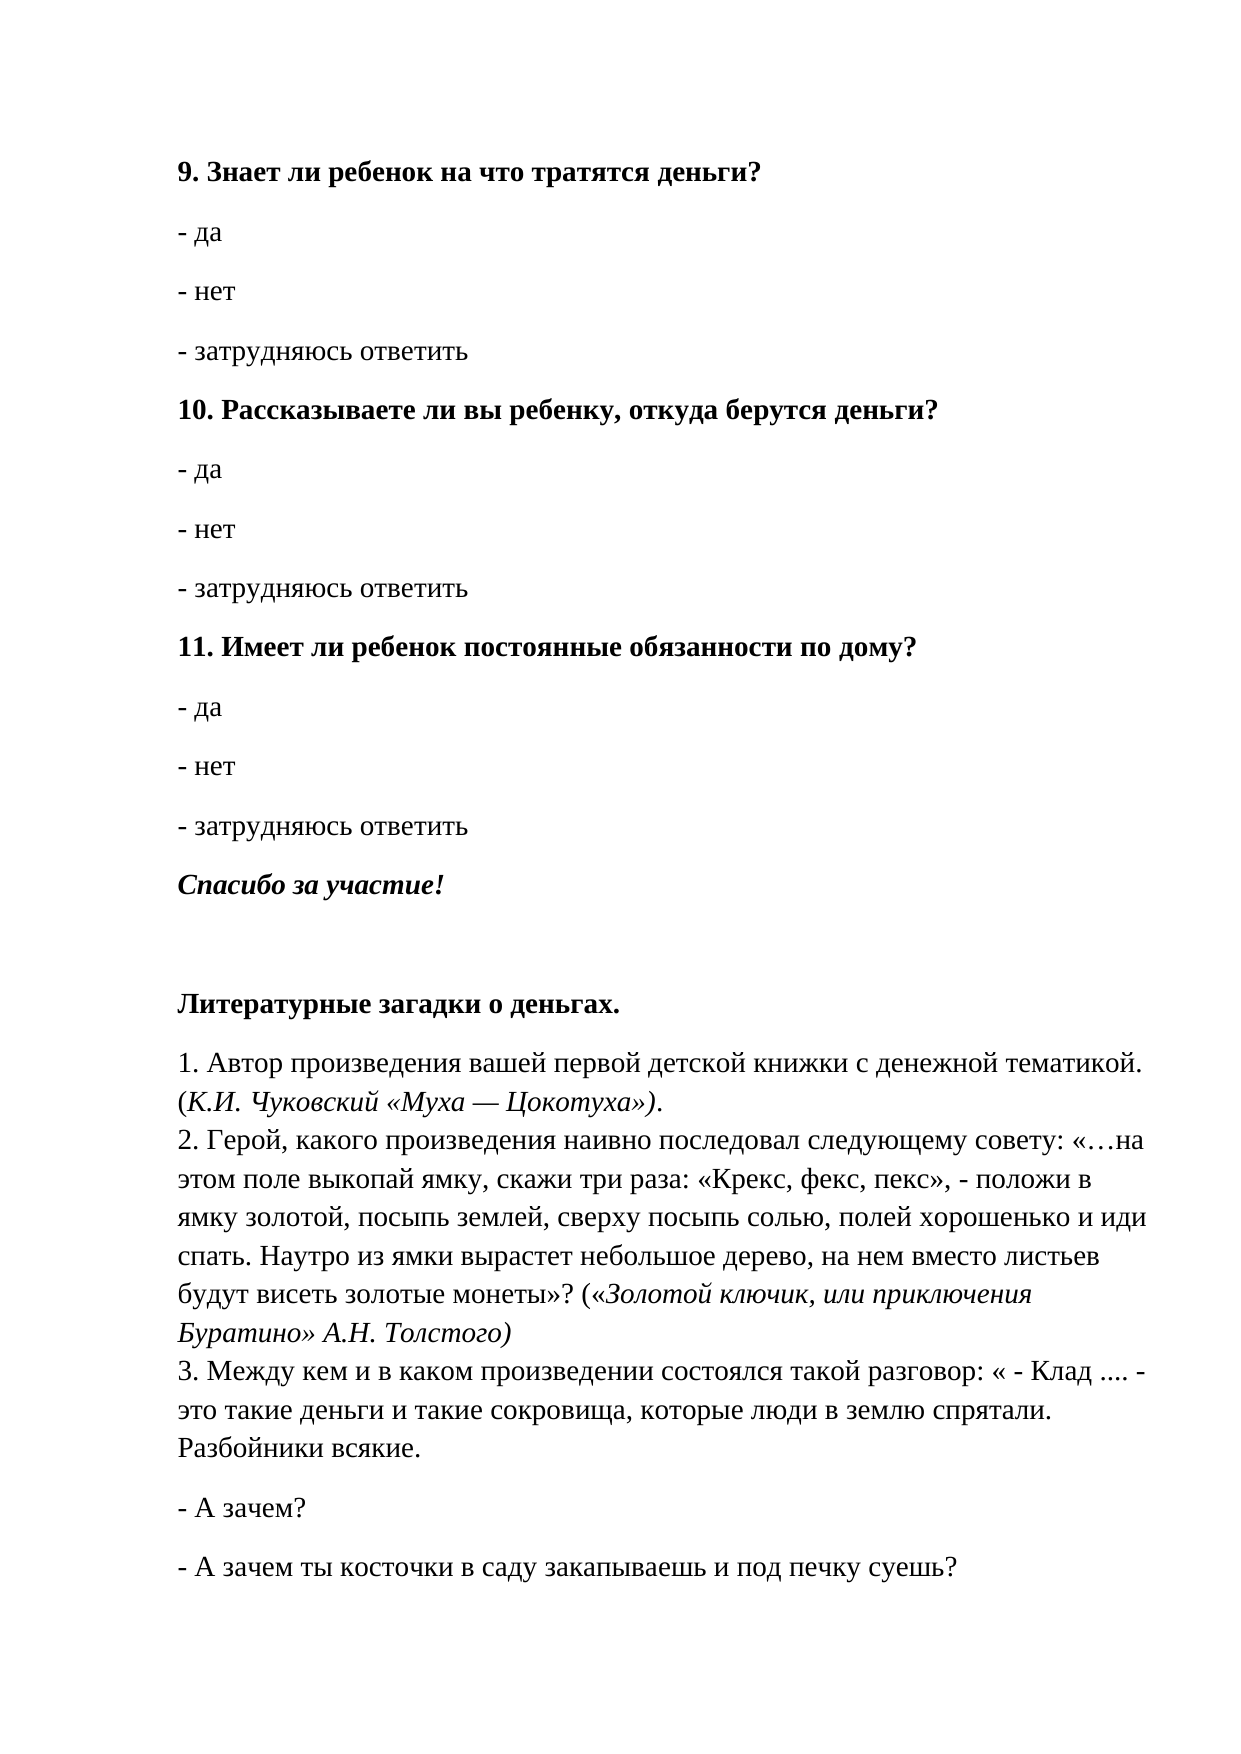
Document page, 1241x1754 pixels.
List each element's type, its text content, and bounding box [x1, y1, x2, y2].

text Литературные загадки о деньгах. [177, 986, 1152, 1019]
text - нет [177, 511, 1152, 544]
text Спасибо за участие! [177, 867, 1152, 901]
text 9. Знает ли ребенок на что тратятся деньги? [177, 154, 1152, 188]
text - да [177, 451, 1152, 485]
text 11. Имеет ли ребенок постоянные обязанности по дому? [177, 629, 1152, 663]
text - А зачем? [177, 1490, 1152, 1523]
text - да [177, 689, 1152, 722]
text - нет [177, 748, 1152, 782]
text - да [177, 214, 1152, 247]
text - затрудняюсь ответить [177, 808, 1152, 841]
text 10. Рассказываете ли вы ребенку, откуда берутся деньги? [177, 392, 1152, 426]
text - затрудняюсь ответить [177, 570, 1152, 604]
text - затрудняюсь ответить [177, 333, 1152, 366]
text 1. Автор произведения вашей первой детской книжки с денежной тематикой. (К.И. Чуковский «Муха — Цокотуха»). 2. Герой, какого произведения наивно последовал следующему совету: «…на этом поле выкопай ямку, скажи три раза: «Крекс, фекс, пекс», - положи в ямку золотой, посыпь землей, сверху посыпь солью, полей хорошенько и иди спать. Наутро из ямки вырастет небольшое дерево, на нем вместо листьев будут висеть золотые монеты»? («Золотой ключик, или приключения Буратино» А.Н. Толстого) 3. Между кем и в каком произведении состоялся такой разговор: « - Клад .... - это такие деньги и такие сокровища, которые люди в землю спрятали. Разбойники всякие. [177, 1045, 1152, 1464]
text - А зачем ты косточки в саду закапываешь и под печку суешь? [177, 1549, 1152, 1583]
text - нет [177, 273, 1152, 307]
